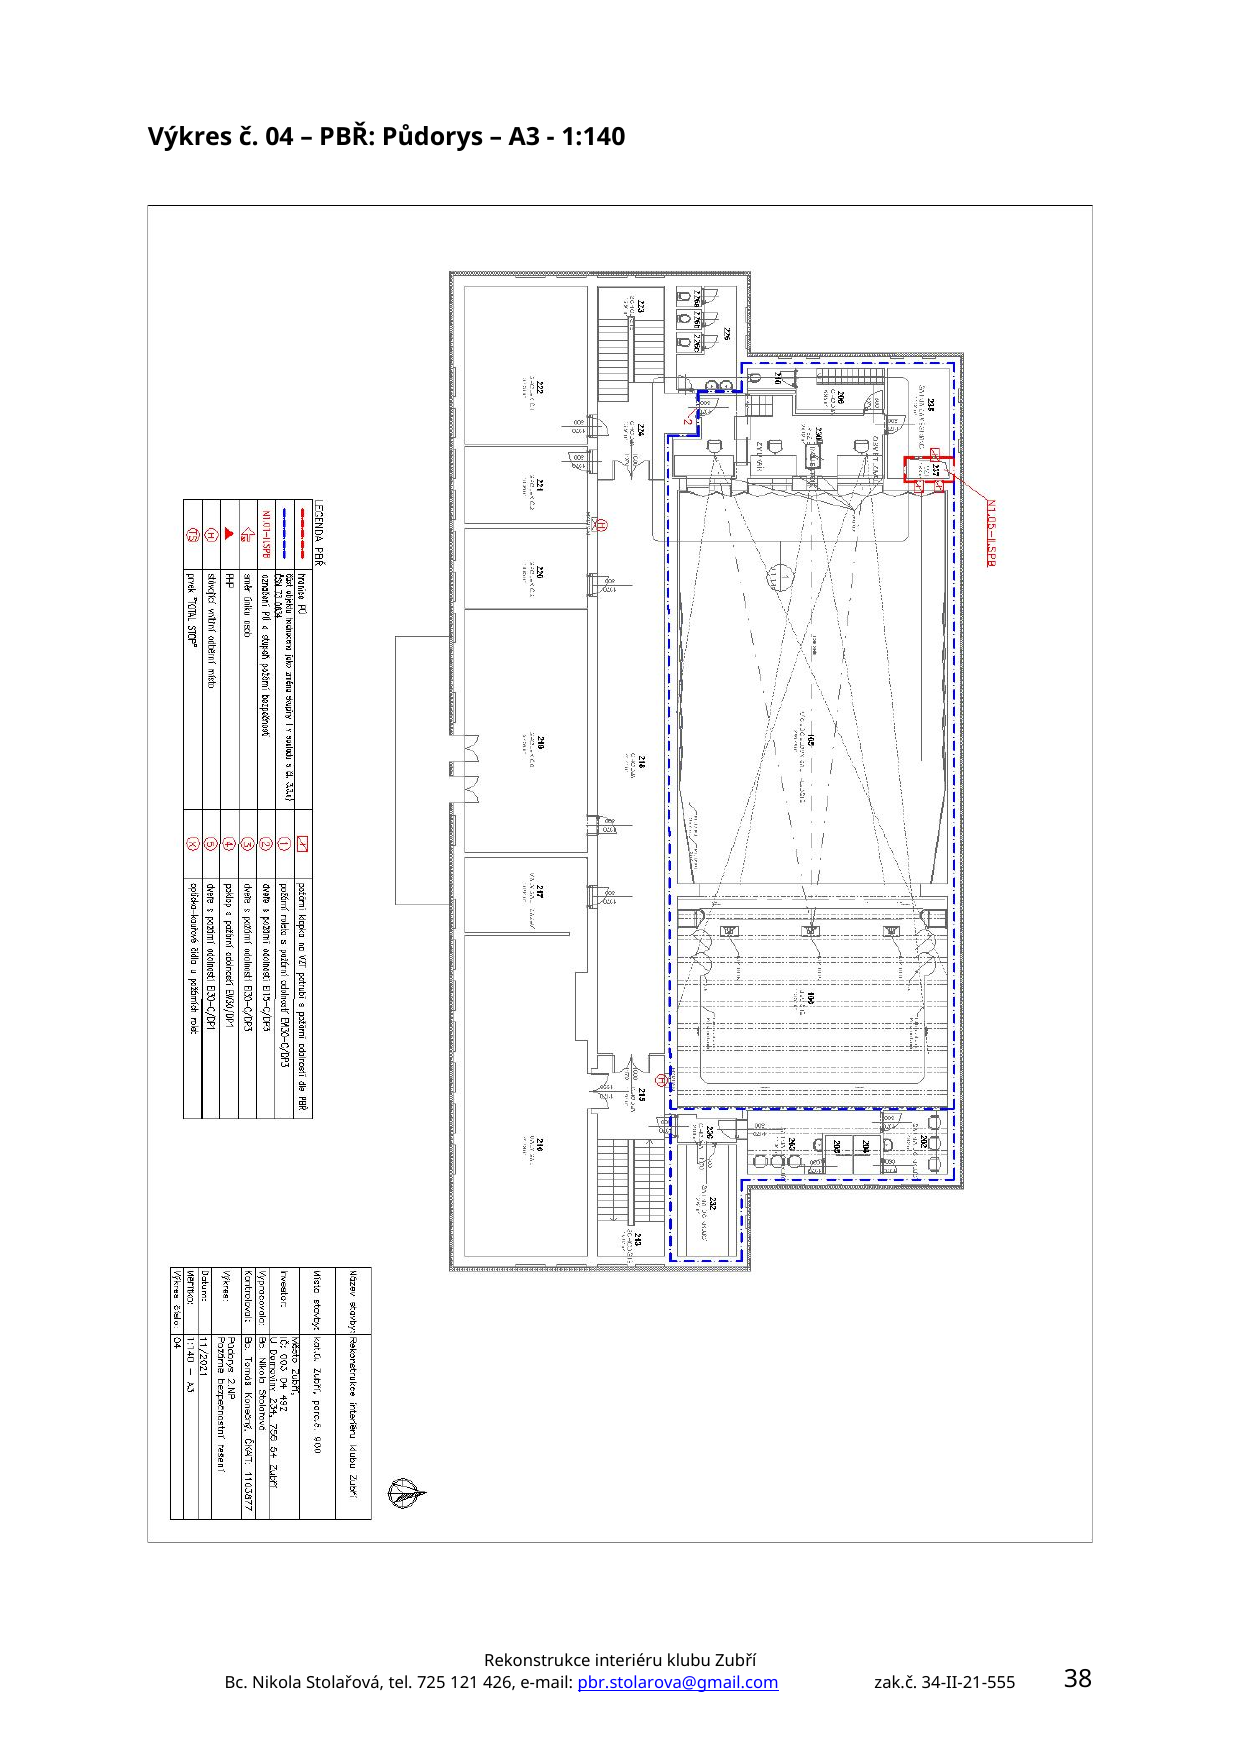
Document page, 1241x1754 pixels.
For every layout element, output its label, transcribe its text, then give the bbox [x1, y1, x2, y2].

subtitle Výkres č. 04 – PBŘ: Půdorys – A3 - 1:140 [148, 118, 1092, 152]
picture [147, 164, 1093, 1583]
